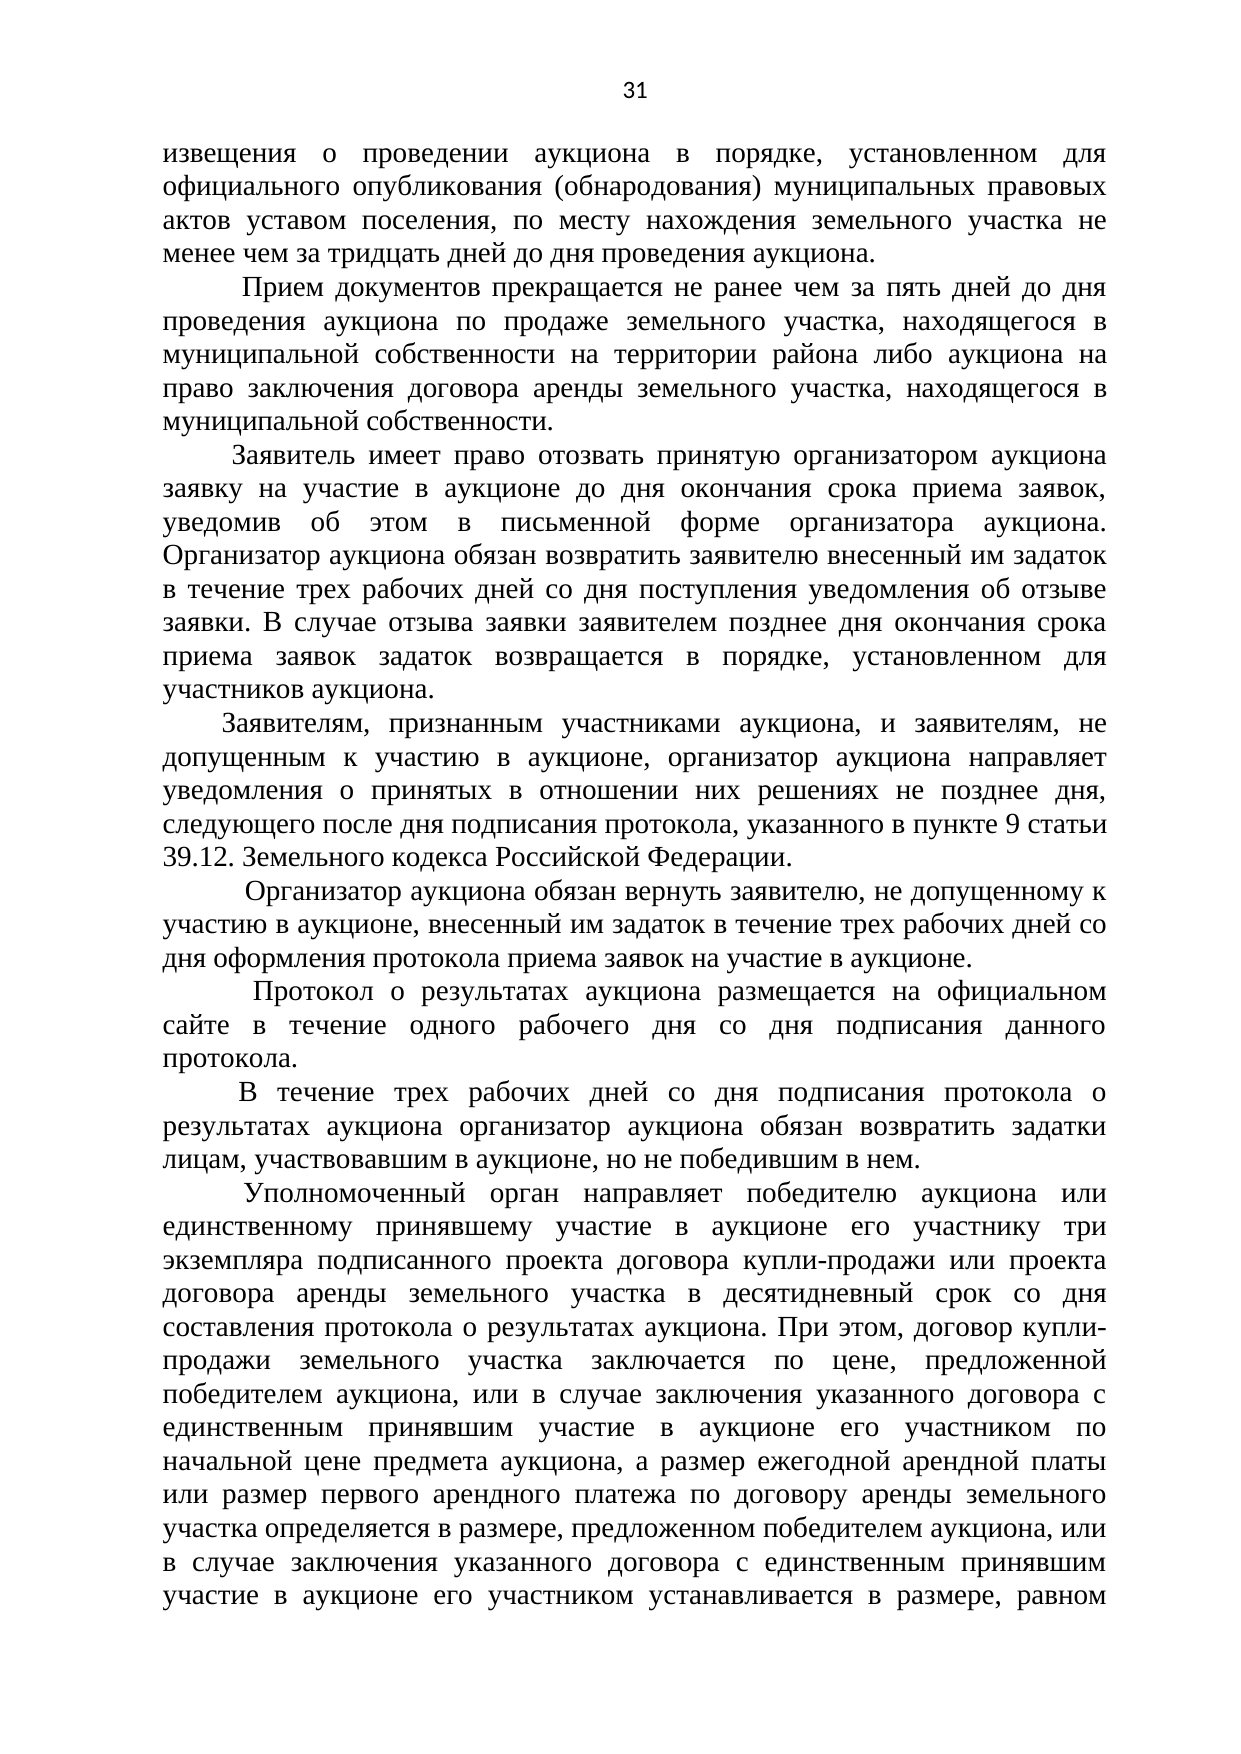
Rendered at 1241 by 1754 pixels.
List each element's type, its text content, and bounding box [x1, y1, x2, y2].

text Прием документов прекращается не ранее чем за пять дней до дня проведения аукциона по продаже земельного участка, находящегося в муниципальной собственности на территории района либо аукциона на право заключения договора аренды земельного участка, находящегося в муниципальной собственности. [162, 269, 1107, 437]
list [162, 135, 1107, 269]
text Организатор аукциона обязан вернуть заявителю, не допущенному к участию в аукционе, внесенный им задаток в течение трех рабочих дней со дня оформления протокола приема заявок на участие в аукционе. [162, 873, 1107, 973]
text Заявителям, признанным участниками аукциона, и заявителям, не допущенным к участию в аукционе, организатор аукциона направляет уведомления о принятых в отношении них решениях не позднее дня, следующего после дня подписания протокола, указанного в пункте 9 статьи 39.12. Земельного кодекса Российской Федерации. [162, 705, 1107, 873]
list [162, 1175, 1107, 1611]
text Протокол о результатах аукциона размещается на официальном сайте в течение одного рабочего дня со дня подписания данного протокола. [162, 973, 1107, 1074]
list В течение трех рабочих дней со дня подписания протокола о результатах аукциона организатор аукциона обязан возвратить задатки лицам, участвовавшим в аукционе, но не победившим в нем. [162, 1074, 1107, 1175]
list Заявитель имеет право отозвать принятую организатором аукциона заявку на участие в аукционе до дня окончания срока приема заявок, уведомив об этом в письменной форме организатора аукциона. Организатор аукциона обязан возвратить заявителю внесенный им задаток в течение трех рабочих дней со дня поступления уведомления об отзыве заявки. В случае отзыва заявки заявителем позднее дня окончания срока приема заявок задаток возвращается в порядке, установленном для участников аукциона. [162, 437, 1107, 705]
